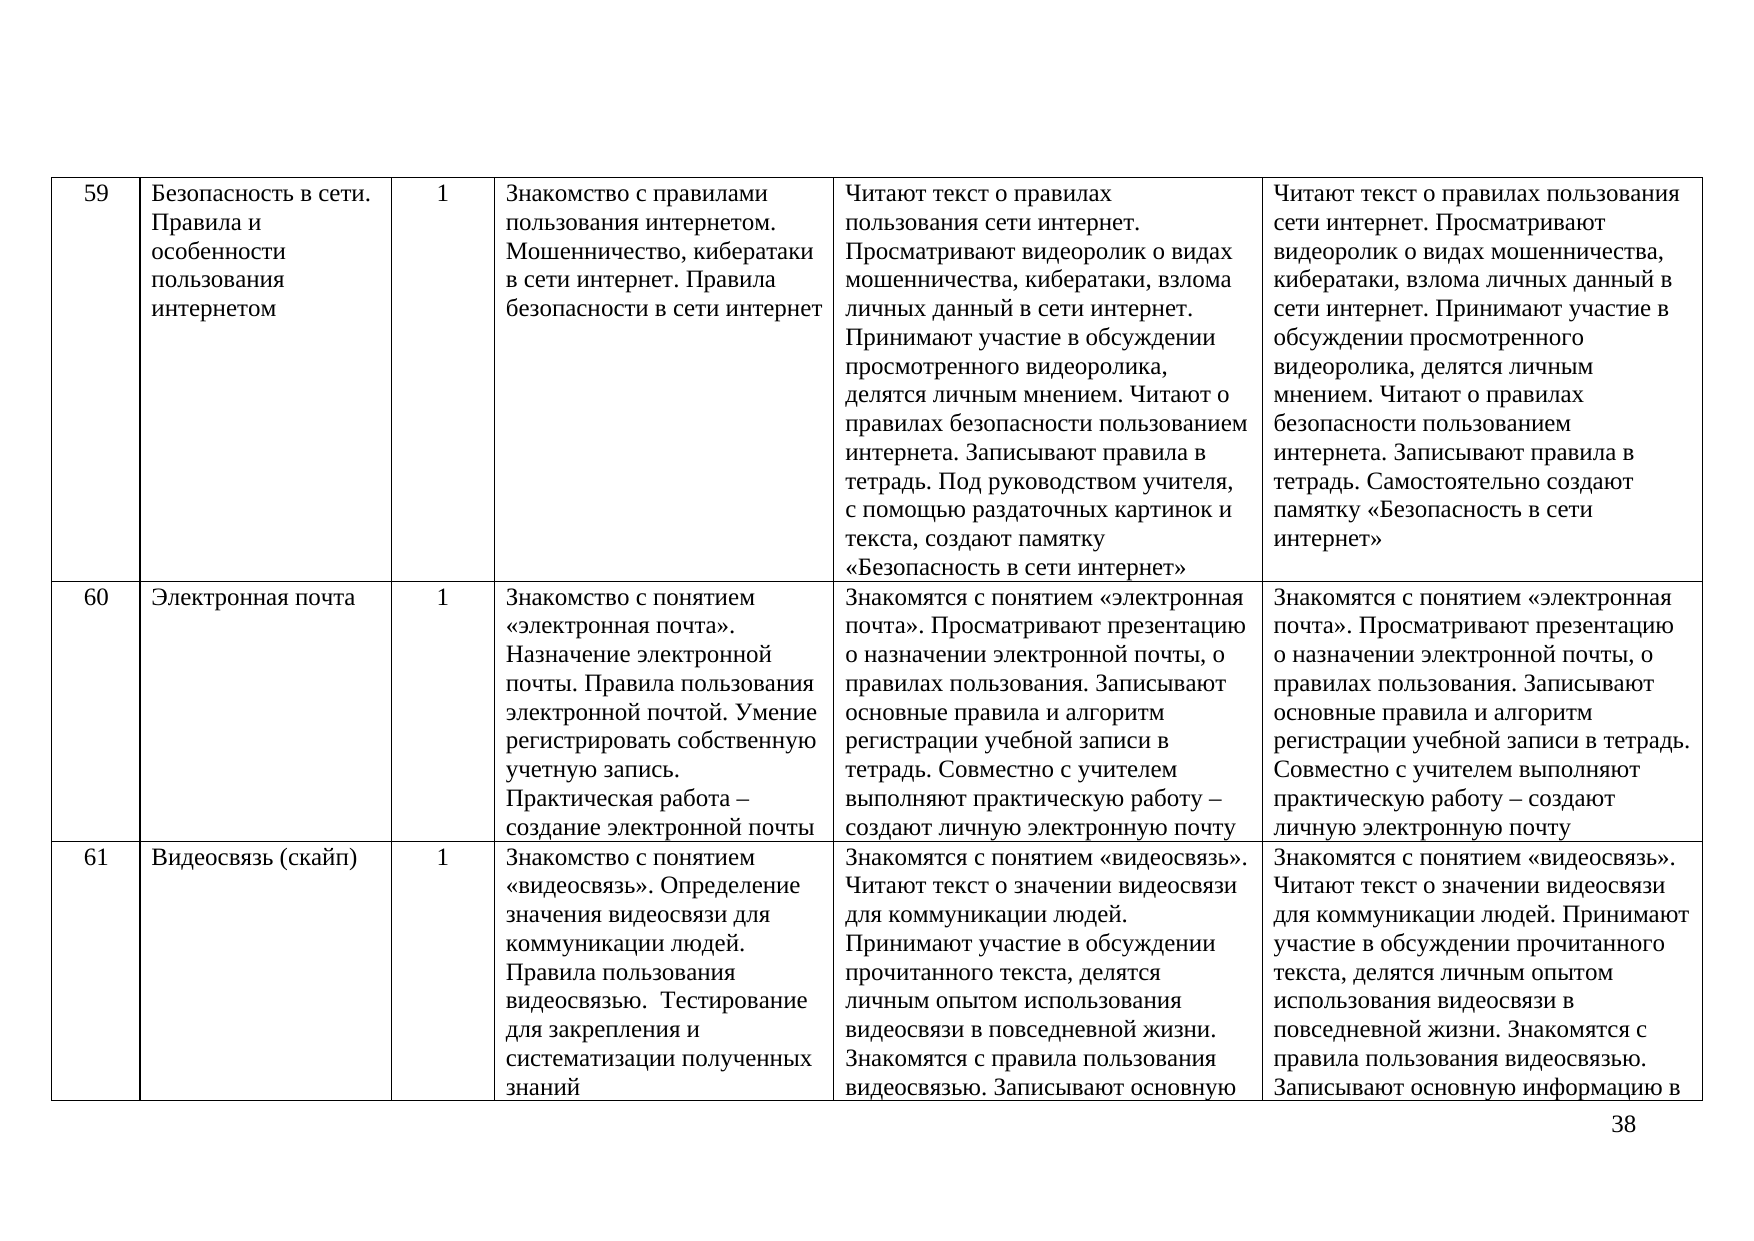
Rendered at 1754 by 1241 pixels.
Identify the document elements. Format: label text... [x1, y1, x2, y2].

table_cell Знакомятся с понятием «электронная почта». Просматривают презентацию о назначении электронной почты, о правилах пользования. Записывают основные правила и алгоритм регистрации учебной записи в тетрадь. Совместно с учителем выполняют практическую работу – создают личную электронную почту [834, 582, 1262, 841]
table_cell Знакомятся с понятием «электронная почта». Просматривают презентацию о назначении электронной почты, о правилах пользования. Записывают основные правила и алгоритм регистрации учебной записи в тетрадь. Совместно с учителем выполняют практическую работу – создают личную электронную почту [1263, 582, 1702, 841]
table_cell 1 [392, 582, 494, 841]
table_cell Электронная почта [141, 582, 391, 841]
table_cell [834, 842, 1262, 1100]
table_header 59 [52, 178, 139, 581]
table_cell Знакомство с понятием «электронная почта». Назначение электронной почты. Правила пользования электронной почтой. Умение регистрировать собственную учетную запись. Практическая работа – создание электронной почты [495, 582, 833, 841]
table_cell 60 [52, 582, 139, 841]
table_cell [1263, 842, 1702, 1100]
table_header Знакомство с правилами пользования интернетом. Мошенничество, кибератаки в сети интернет. Правила безопасности в сети интернет [495, 178, 833, 581]
table_cell 61 [52, 842, 139, 1100]
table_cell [495, 842, 833, 1100]
table_cell 1 [392, 842, 494, 1100]
table_header Читают текст о правилах пользования сети интернет. Просматривают видеоролик о видах мошенничества, кибератаки, взлома личных данный в сети интернет. Принимают участие в обсуждении просмотренного видеоролика, делятся личным мнением. Читают о правилах безопасности пользованием интернета. Записывают правила в тетрадь. Под руководством учителя, с помощью раздаточных картинок и текста, создают памятку «Безопасность в сети интернет» [834, 178, 1262, 581]
table_header Безопасность в сети. Правила и особенности пользования интернетом [141, 178, 391, 581]
table_header 1 [392, 178, 494, 581]
table_cell Видеосвязь (скайп) [141, 842, 391, 1100]
table_header Читают текст о правилах пользования сети интернет. Просматривают видеоролик о видах мошенничества, кибератаки, взлома личных данный в сети интернет. Принимают участие в обсуждении просмотренного видеоролика, делятся личным мнением. Читают о правилах безопасности пользованием интернета. Записывают правила в тетрадь. Самостоятельно создают памятку «Безопасность в сети интернет» [1263, 178, 1702, 581]
